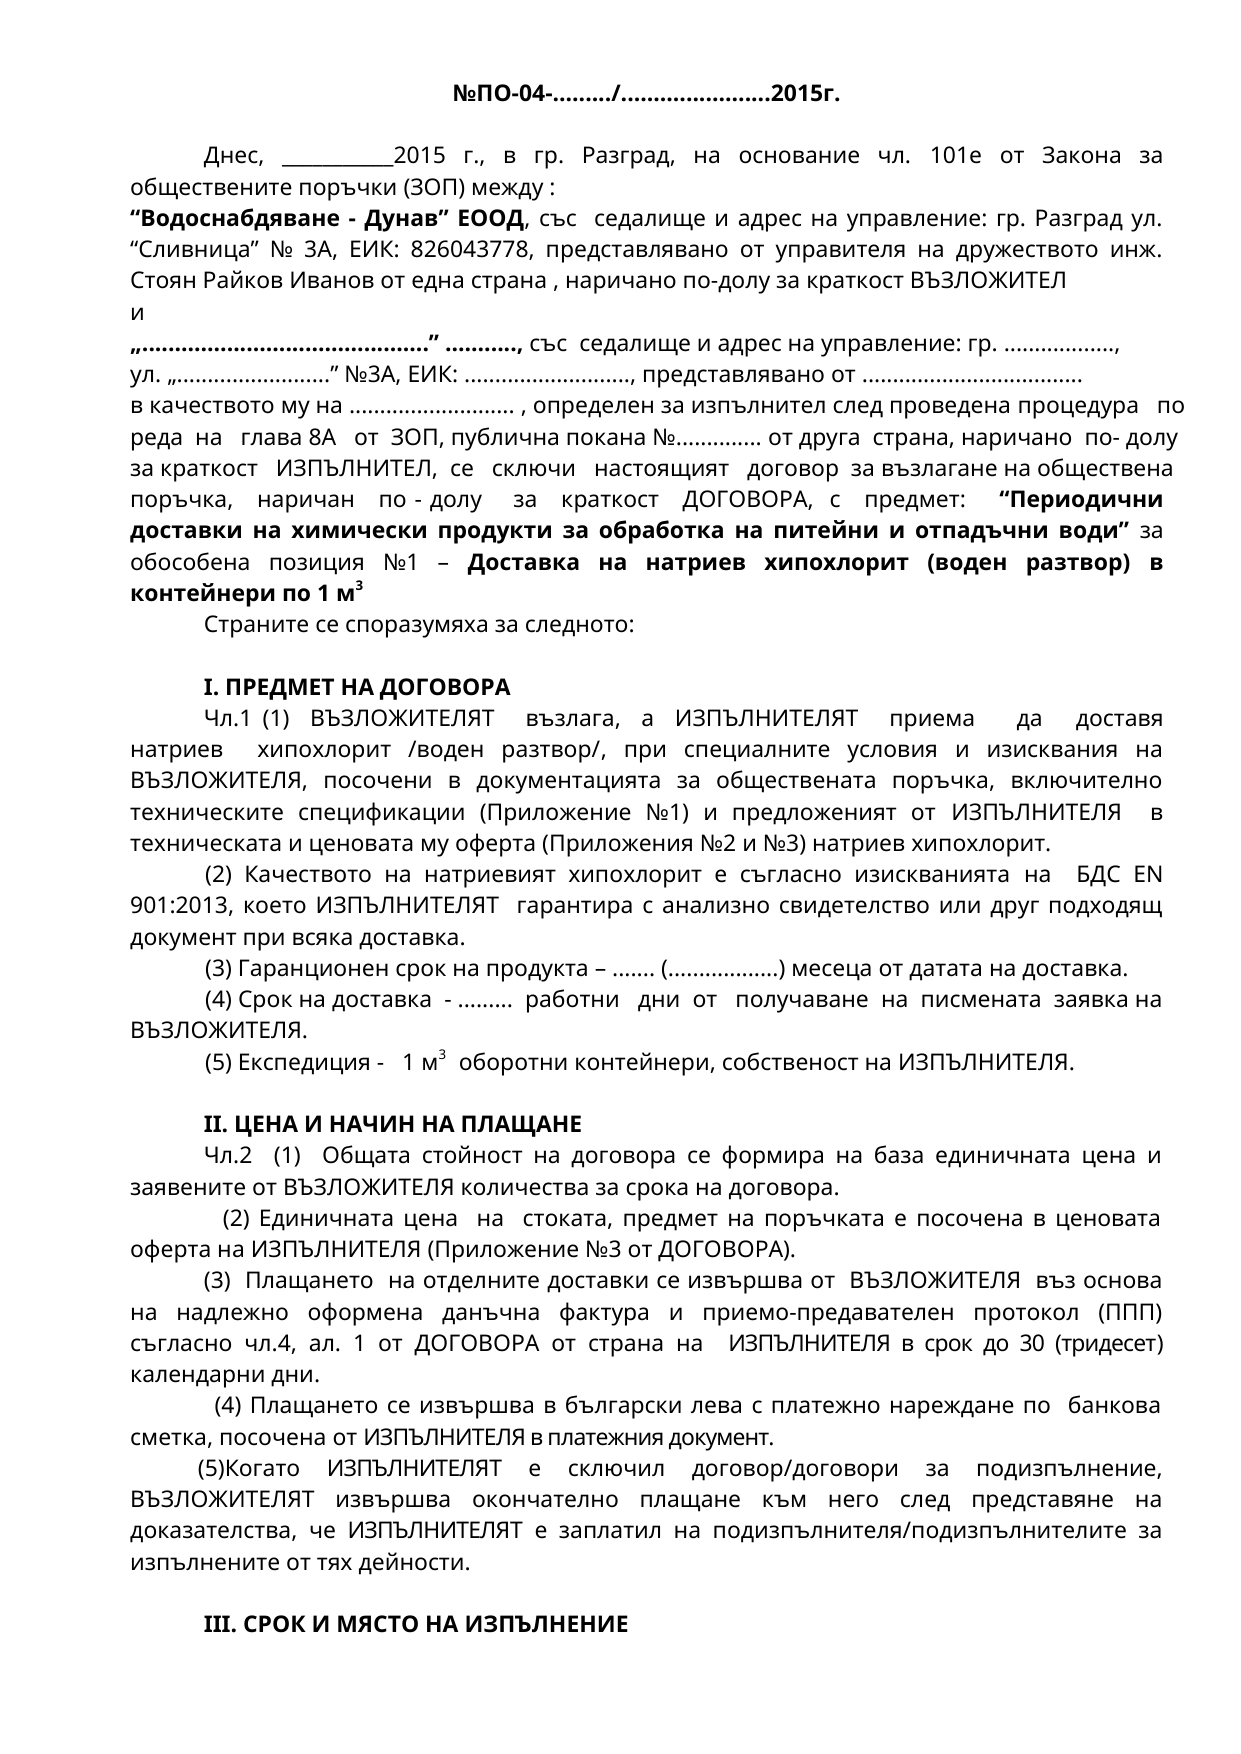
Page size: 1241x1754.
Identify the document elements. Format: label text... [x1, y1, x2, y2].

text и [130, 296, 1163, 327]
text (5)Когато ИЗПЪЛНИТЕЛЯТ е сключил договор/договори за подизпълнение, ВЪЗЛОЖИТЕЛЯТ извършва окончателно плащане към него след представяне на доказателства, че ИЗПЪЛНИТЕЛЯТ е заплатил на подизпълнителя/подизпълнителите за изпълнените от тях дейности. [130, 1452, 1163, 1577]
text “Водоснабдяване - Дунав” ЕООД, със седалище и адрес на управление: гр. Разград ул. “Сливница” № 3А, ЕИК: 826043778, представлявано от управителя на дружеството инж. Стоян Райков Иванов от една страна , наричано по-долу за краткост ВЪЗЛОЖИТЕЛ [130, 202, 1163, 296]
text (5) Експедиция - 1 м3 оборотни контейнери, собственост на ИЗПЪЛНИТЕЛЯ. [130, 1046, 1163, 1077]
text (2) Качеството на натриевият хипохлорит е съгласно изискванията на БДС EN 901:2013, което ИЗПЪЛНИТЕЛЯТ гарантира с анализно свидетелство или друг подходящ документ при всяка доставка. [130, 858, 1163, 952]
text ул. „.........................” №3А, ЕИК: ..........................., представлявано от .................................... [130, 358, 1205, 389]
text (4) Срок на доставка - ......... работни дни от получаване на писмената заявка на ВЪЗЛОЖИТЕЛЯ. [130, 983, 1163, 1046]
text в качеството му на ........................... , определен за изпълнител след проведена процедура по [130, 389, 1205, 421]
text I. ПРЕДМЕТ НА ДОГОВОРА [130, 671, 1163, 702]
text (3) Гаранционен срок на продукта – ....... (..................) месеца от датата на доставка. [130, 952, 1163, 983]
text (2) Единичната цена на стоката, предмет на поръчката е посочена в ценовата оферта на ИЗПЪЛНИТЕЛЯ (Приложение №3 от ДОГОВОРА). [130, 1202, 1163, 1264]
text Страните се споразумяха за следното: [130, 608, 1205, 639]
text Чл.1 (1) ВЪЗЛОЖИТЕЛЯТ възлага, а ИЗПЪЛНИТЕЛЯТ приема да доставя натриев хипохлорит /воден разтвор/, при специалните условия и изисквания на ВЪЗЛОЖИТЕЛЯ, посочени в документацията за обществената поръчка, включително техническите спецификации (Приложение №1) и предложеният от ИЗПЪЛНИТЕЛЯ в техническата и ценовата му оферта (Приложения №2 и №3) натриев хипохлорит. [130, 702, 1163, 858]
text поръчка, наричан по - долу за краткост ДОГОВОРА, с предмет: “Периодични доставки на химически продукти за обработка на питейни и отпадъчни води” за обособена позиция №1 – Доставка на натриев хипохлорит (воден разтвор) в контейнери по 1 м3 [130, 483, 1163, 608]
text Чл.2 (1) Общата стойност на договора се формира на база единичната цена и заявените от ВЪЗЛОЖИТЕЛЯ количества за срока на договора. [130, 1139, 1163, 1202]
text Днес, ___________2015 г., в гр. Разград, на основание чл. 101e от Закона за обществените поръчки (ЗОП) между : [130, 139, 1163, 202]
text ІІ. ЦЕНА И НАЧИН НА ПЛАЩАНЕ [130, 1108, 1163, 1139]
text №ПО-04-........./.......................2015г. [130, 77, 1163, 108]
text реда на глава 8А от ЗОП, публична покана №.............. от друга страна, наричано по- долу [130, 421, 1205, 452]
text IІI. СРОК И МЯСТО НА ИЗПЪЛНЕНИЕ [130, 1608, 1163, 1639]
text (3) Плащането на отделните доставки се извършва от ВЪЗЛОЖИТЕЛЯ въз основа на надлежно оформена данъчна фактура и приемо-предавателен протокол (ППП) съгласно чл.4, ал. 1 от ДОГОВОРА от страна на ИЗПЪЛНИТЕЛЯ в срок до 30 (тридесет) календарни дни. [130, 1264, 1163, 1389]
text (4) Плащането се извършва в български лева с платежно нареждане по банкова сметка, посочена от ИЗПЪЛНИТЕЛЯ в платежния документ. [130, 1389, 1163, 1452]
text за краткост ИЗПЪЛНИТЕЛ, се сключи настоящият договор за възлагане на обществена [130, 452, 1205, 483]
text „............................................” ..........., със седалище и адрес на управление: гр. .................., [130, 327, 1205, 358]
